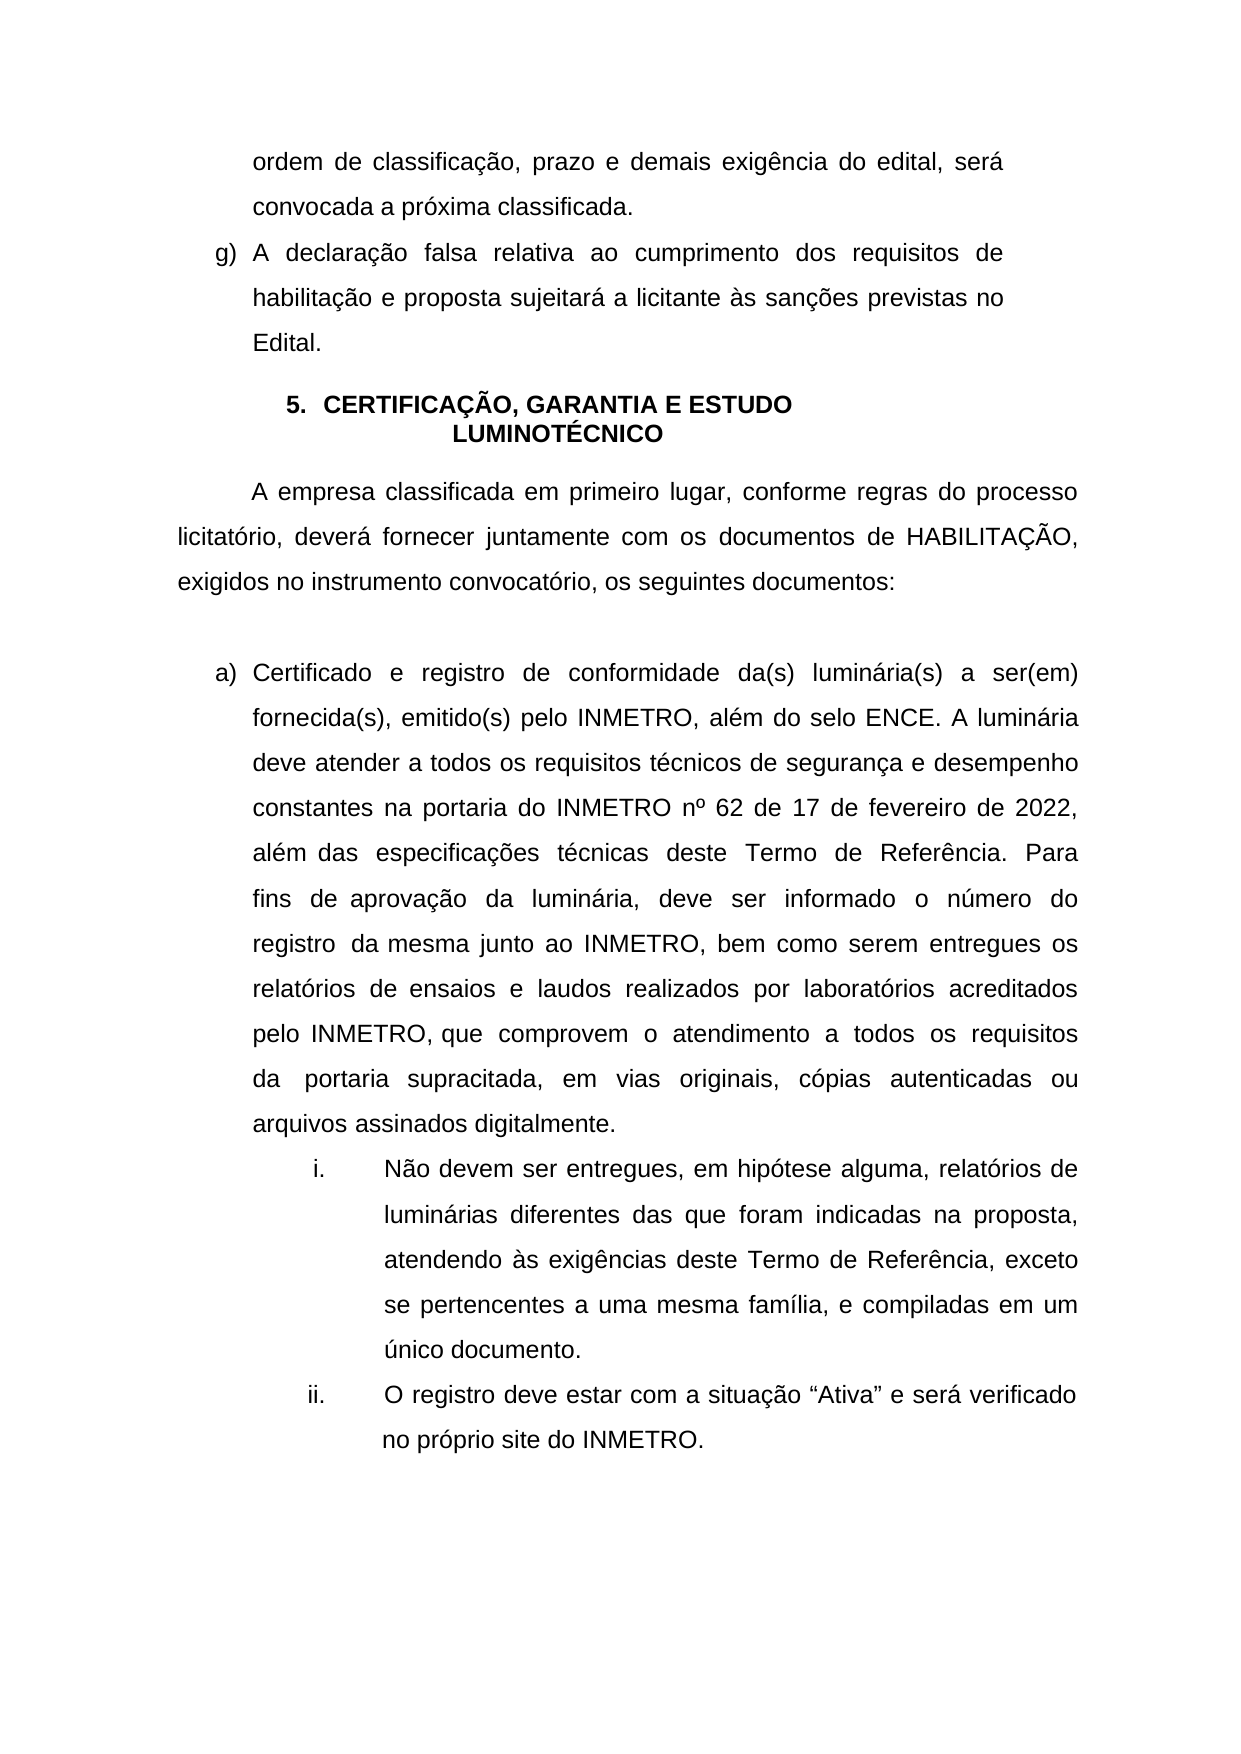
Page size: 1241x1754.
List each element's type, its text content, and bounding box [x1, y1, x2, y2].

subtitle CERTIFICAÇÃO, GARANTIA E ESTUDO LUMINOTÉCNICO [177, 390, 901, 447]
text A empresa classificada em primeiro lugar, conforme regras do processo licitatório, deverá fornecer juntamente com os documentos de HABILITAÇÃO, exigidos no instrumento convocatório, os seguintes documentos: [177, 477, 1078, 596]
list A declaração falsa relativa ao cumprimento dos requisitos de habilitação e proposta sujeitará a licitante às sanções previstas no Edital. [215, 238, 1004, 357]
list O registro deve estar com a situação “Ativa” e será verificado [307, 1380, 1090, 1409]
text no próprio site do INMETRO. [167, 1426, 920, 1454]
text ordem de classificação, prazo e demais exigência do edital, será convocada a próxima classificada. [252, 147, 1004, 221]
list Certificado e registro de conformidade da(s) luminária(s) a ser(em) fornecida(s), emitido(s) pelo INMETRO, além do selo ENCE. A luminária deve atender a todos os requisitos técnicos de segurança e desempenho constantes na portaria do INMETRO nº 62 de 17 de fevereiro de 2022, além das especificações técnicas deste Termo de Referência. Para fins de aprovação da luminária, deve ser informado o número do registro da mesma junto ao INMETRO, bem como serem entregues os relatórios de ensaios e laudos realizados por laboratórios acreditados pelo INMETRO, que comprovem o atendimento a todos os requisitos da portaria supracitada, em vias originais, cópias autenticadas ou arquivos assinados digitalmente. [215, 658, 1078, 1138]
list Não devem ser entregues, em hipótese alguma, relatórios de luminárias diferentes das que foram indicadas na proposta, atendendo às exigências deste Termo de Referência, exceto se pertencentes a uma mesma família, e compiladas em um único documento. [313, 1154, 1078, 1364]
